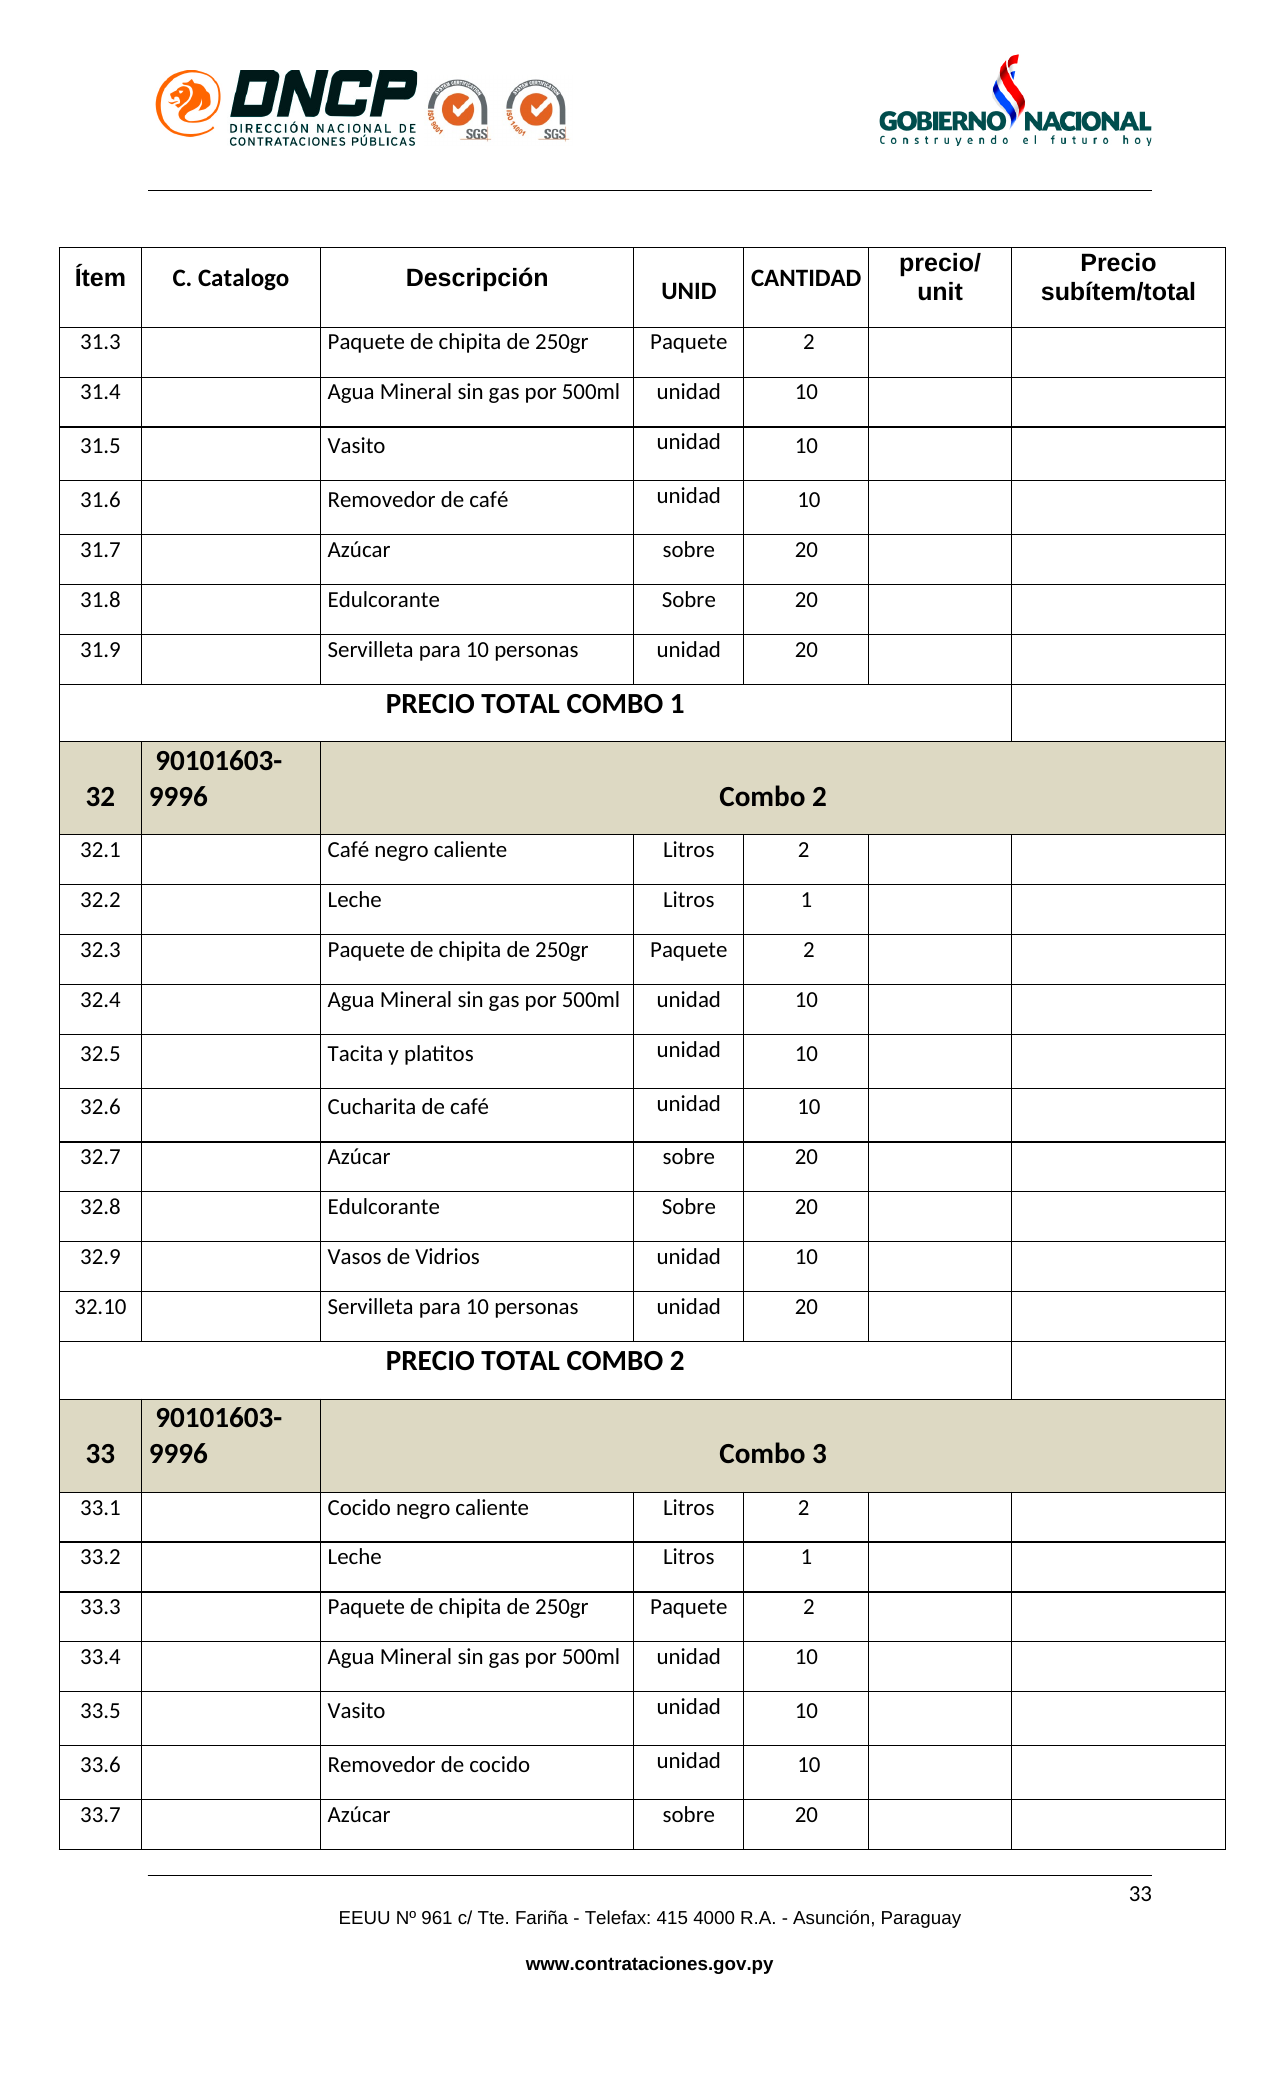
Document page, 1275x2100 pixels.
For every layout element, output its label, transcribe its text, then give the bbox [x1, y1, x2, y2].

table_cell [1012, 1089, 1225, 1141]
table_cell [1012, 1593, 1225, 1641]
table_cell Paquete de chipita de 250gr [321, 328, 633, 377]
table_cell 32.9 [60, 1242, 141, 1291]
table_cell unidad [634, 1242, 743, 1291]
table_cell Paquete [634, 935, 743, 984]
table_cell [1012, 1800, 1225, 1848]
table_cell [142, 1143, 320, 1191]
table_cell [142, 1493, 320, 1541]
table_cell [142, 1192, 320, 1241]
table_cell Agua Mineral sin gas por 500ml [321, 985, 633, 1034]
table_cell 2 [744, 328, 868, 377]
table_cell Sobre [634, 585, 743, 634]
table_cell Vasos de Vidrios [321, 1242, 633, 1291]
table_cell 32.2 [60, 885, 141, 934]
table_cell [869, 481, 1011, 534]
table_cell Removedor de cocido [321, 1746, 633, 1799]
table_cell [1012, 835, 1225, 884]
table_cell [142, 885, 320, 934]
table_cell 32.8 [60, 1192, 141, 1241]
table_cell 33.7 [60, 1800, 141, 1848]
table_cell 10 [744, 1242, 868, 1291]
table_cell Café negro caliente [321, 835, 633, 884]
table_cell 10 [744, 1089, 868, 1141]
table_cell 1 [744, 885, 868, 934]
table_cell 10 [744, 428, 868, 480]
table_cell unidad [634, 481, 743, 534]
table_cell [142, 1593, 320, 1641]
table_cell PRECIO TOTAL COMBO 1 [60, 685, 1011, 741]
table_cell [1012, 1292, 1225, 1341]
table_cell [869, 1035, 1011, 1088]
table_cell 32.5 [60, 1035, 141, 1088]
table_header CANTIDAD [744, 248, 868, 327]
table_cell Leche [321, 1543, 633, 1591]
table_cell [1012, 1342, 1225, 1398]
table_cell Litros [634, 1493, 743, 1541]
table_cell [869, 428, 1011, 480]
table_cell 32.7 [60, 1143, 141, 1191]
table_cell unidad [634, 1692, 743, 1745]
table_cell [1012, 378, 1225, 426]
table_cell Azúcar [321, 535, 633, 584]
table_cell Paquete de chipita de 250gr [321, 935, 633, 984]
table_cell [1012, 1543, 1225, 1591]
table_cell 2 [744, 1593, 868, 1641]
table_cell sobre [634, 1143, 743, 1191]
table_cell [142, 1746, 320, 1799]
table_cell [142, 1543, 320, 1591]
table_cell [1012, 1493, 1225, 1541]
table_cell unidad [634, 428, 743, 480]
table_cell [1012, 1242, 1225, 1291]
table_cell [142, 935, 320, 984]
table_cell Edulcorante [321, 1192, 633, 1241]
table_cell 2 [744, 1493, 868, 1541]
table_cell Servilleta para 10 personas [321, 1292, 633, 1341]
table_cell Sobre [634, 1192, 743, 1241]
table_cell [142, 1800, 320, 1848]
table_cell 10 [744, 481, 868, 534]
table_cell 90101603-9996 [142, 742, 320, 834]
table_cell Paquete [634, 1593, 743, 1641]
table_cell Azúcar [321, 1800, 633, 1848]
table_cell [142, 535, 320, 584]
table_cell Paquete de chipita de 250gr [321, 1593, 633, 1641]
table_cell [142, 428, 320, 480]
table_cell [142, 328, 320, 377]
table_cell [869, 1642, 1011, 1691]
table_cell Edulcorante [321, 585, 633, 634]
table_cell Litros [634, 835, 743, 884]
table_cell 2 [744, 835, 868, 884]
table_cell 2 [744, 935, 868, 984]
table_cell [869, 1143, 1011, 1191]
table_header Precio subítem/total [1012, 248, 1225, 327]
table_cell [142, 481, 320, 534]
table_cell [869, 378, 1011, 426]
table_cell [1012, 585, 1225, 634]
table_cell [142, 1692, 320, 1745]
table_cell Vasito [321, 428, 633, 480]
table_cell Cucharita de café [321, 1089, 633, 1141]
table_cell [1012, 1692, 1225, 1745]
table_cell Agua Mineral sin gas por 500ml [321, 378, 633, 426]
table_cell [869, 1692, 1011, 1745]
picture [423, 75, 573, 146]
table_cell [142, 1642, 320, 1691]
table_cell [1012, 985, 1225, 1034]
table_cell 33.6 [60, 1746, 141, 1799]
table_cell Servilleta para 10 personas [321, 635, 633, 684]
table_cell unidad [634, 1746, 743, 1799]
table_cell unidad [634, 1089, 743, 1141]
table_cell [1012, 635, 1225, 684]
table_cell [1012, 535, 1225, 584]
table_cell [142, 1242, 320, 1291]
table_cell 33.5 [60, 1692, 141, 1745]
table_cell 20 [744, 635, 868, 684]
table_cell [869, 585, 1011, 634]
table_cell 20 [744, 535, 868, 584]
table_cell [869, 985, 1011, 1034]
table_cell [869, 1089, 1011, 1141]
picture [155, 70, 418, 146]
table_cell [1012, 328, 1225, 377]
table_cell [1012, 1143, 1225, 1191]
table_cell [142, 1035, 320, 1088]
table_cell 20 [744, 1143, 868, 1191]
table_cell 20 [744, 1800, 868, 1848]
table_header precio/unit [869, 248, 1011, 327]
table_cell [142, 835, 320, 884]
table_cell [142, 635, 320, 684]
table_cell 32.10 [60, 1292, 141, 1341]
table_cell unidad [634, 1642, 743, 1691]
table_cell 10 [744, 1692, 868, 1745]
table_cell 31.6 [60, 481, 141, 534]
table_cell [869, 328, 1011, 377]
table_cell Cocido negro caliente [321, 1493, 633, 1541]
table_cell 10 [744, 378, 868, 426]
table_cell 31.9 [60, 635, 141, 684]
table_cell Leche [321, 885, 633, 934]
table_header Descripción [321, 248, 633, 327]
table_cell 32.1 [60, 835, 141, 884]
table_cell [1012, 1192, 1225, 1241]
table_cell [142, 1292, 320, 1341]
table_cell 20 [744, 1192, 868, 1241]
table_cell sobre [634, 535, 743, 584]
table_cell 32 [60, 742, 141, 834]
table_cell Removedor de café [321, 481, 633, 534]
table_cell 31.8 [60, 585, 141, 634]
table_cell 10 [744, 1746, 868, 1799]
table_cell unidad [634, 1292, 743, 1341]
table_cell 31.7 [60, 535, 141, 584]
table_cell Vasito [321, 1692, 633, 1745]
table_cell Combo 2 [321, 742, 1225, 834]
table_cell [142, 585, 320, 634]
table_header Ítem [60, 248, 141, 327]
table_cell [869, 535, 1011, 584]
table_cell 32.3 [60, 935, 141, 984]
table_cell [1012, 935, 1225, 984]
table_cell Azúcar [321, 1143, 633, 1191]
picture [879, 54, 1152, 146]
table_cell 33.2 [60, 1543, 141, 1591]
table_cell 10 [744, 1642, 868, 1691]
table_cell [1012, 1642, 1225, 1691]
table_cell 33.1 [60, 1493, 141, 1541]
table_cell PRECIO TOTAL COMBO 2 [60, 1342, 1011, 1398]
table_cell Tacita y platitos [321, 1035, 633, 1088]
table_cell 10 [744, 1035, 868, 1088]
table_cell Paquete [634, 328, 743, 377]
table_cell [1012, 481, 1225, 534]
table_cell 10 [744, 985, 868, 1034]
table_cell [142, 1089, 320, 1141]
table_cell 31.3 [60, 328, 141, 377]
table_cell [142, 378, 320, 426]
table_cell [869, 1292, 1011, 1341]
table_cell 32.6 [60, 1089, 141, 1141]
table_cell [1012, 1746, 1225, 1799]
table_cell unidad [634, 635, 743, 684]
table_cell [869, 1543, 1011, 1591]
table_cell [869, 1593, 1011, 1641]
table_cell [1012, 685, 1225, 741]
table_cell 1 [744, 1543, 868, 1591]
table_header C. Catalogo [142, 248, 320, 327]
table_cell [869, 635, 1011, 684]
table_cell Litros [634, 1543, 743, 1591]
table_cell [869, 1242, 1011, 1291]
table_cell [1012, 428, 1225, 480]
table_cell sobre [634, 1800, 743, 1848]
table_cell [869, 935, 1011, 984]
table_cell [869, 885, 1011, 934]
table_cell [142, 985, 320, 1034]
table_cell 33.4 [60, 1642, 141, 1691]
table_cell [869, 1192, 1011, 1241]
table_cell [869, 835, 1011, 884]
table_cell 33 [60, 1400, 141, 1492]
table_header UNID [634, 248, 743, 327]
table_cell [1012, 1035, 1225, 1088]
table_cell 32.4 [60, 985, 141, 1034]
table_cell [869, 1746, 1011, 1799]
table_cell 90101603-9996 [142, 1400, 320, 1492]
table_cell [869, 1800, 1011, 1848]
table_cell 20 [744, 1292, 868, 1341]
table_cell 31.4 [60, 378, 141, 426]
table_cell unidad [634, 1035, 743, 1088]
table_cell unidad [634, 985, 743, 1034]
table_cell Litros [634, 885, 743, 934]
table_cell [1012, 885, 1225, 934]
table_cell 31.5 [60, 428, 141, 480]
table_cell Combo 3 [321, 1400, 1225, 1492]
table_cell Agua Mineral sin gas por 500ml [321, 1642, 633, 1691]
table_cell unidad [634, 378, 743, 426]
table_cell 20 [744, 585, 868, 634]
table_cell 33.3 [60, 1593, 141, 1641]
table_cell [869, 1493, 1011, 1541]
